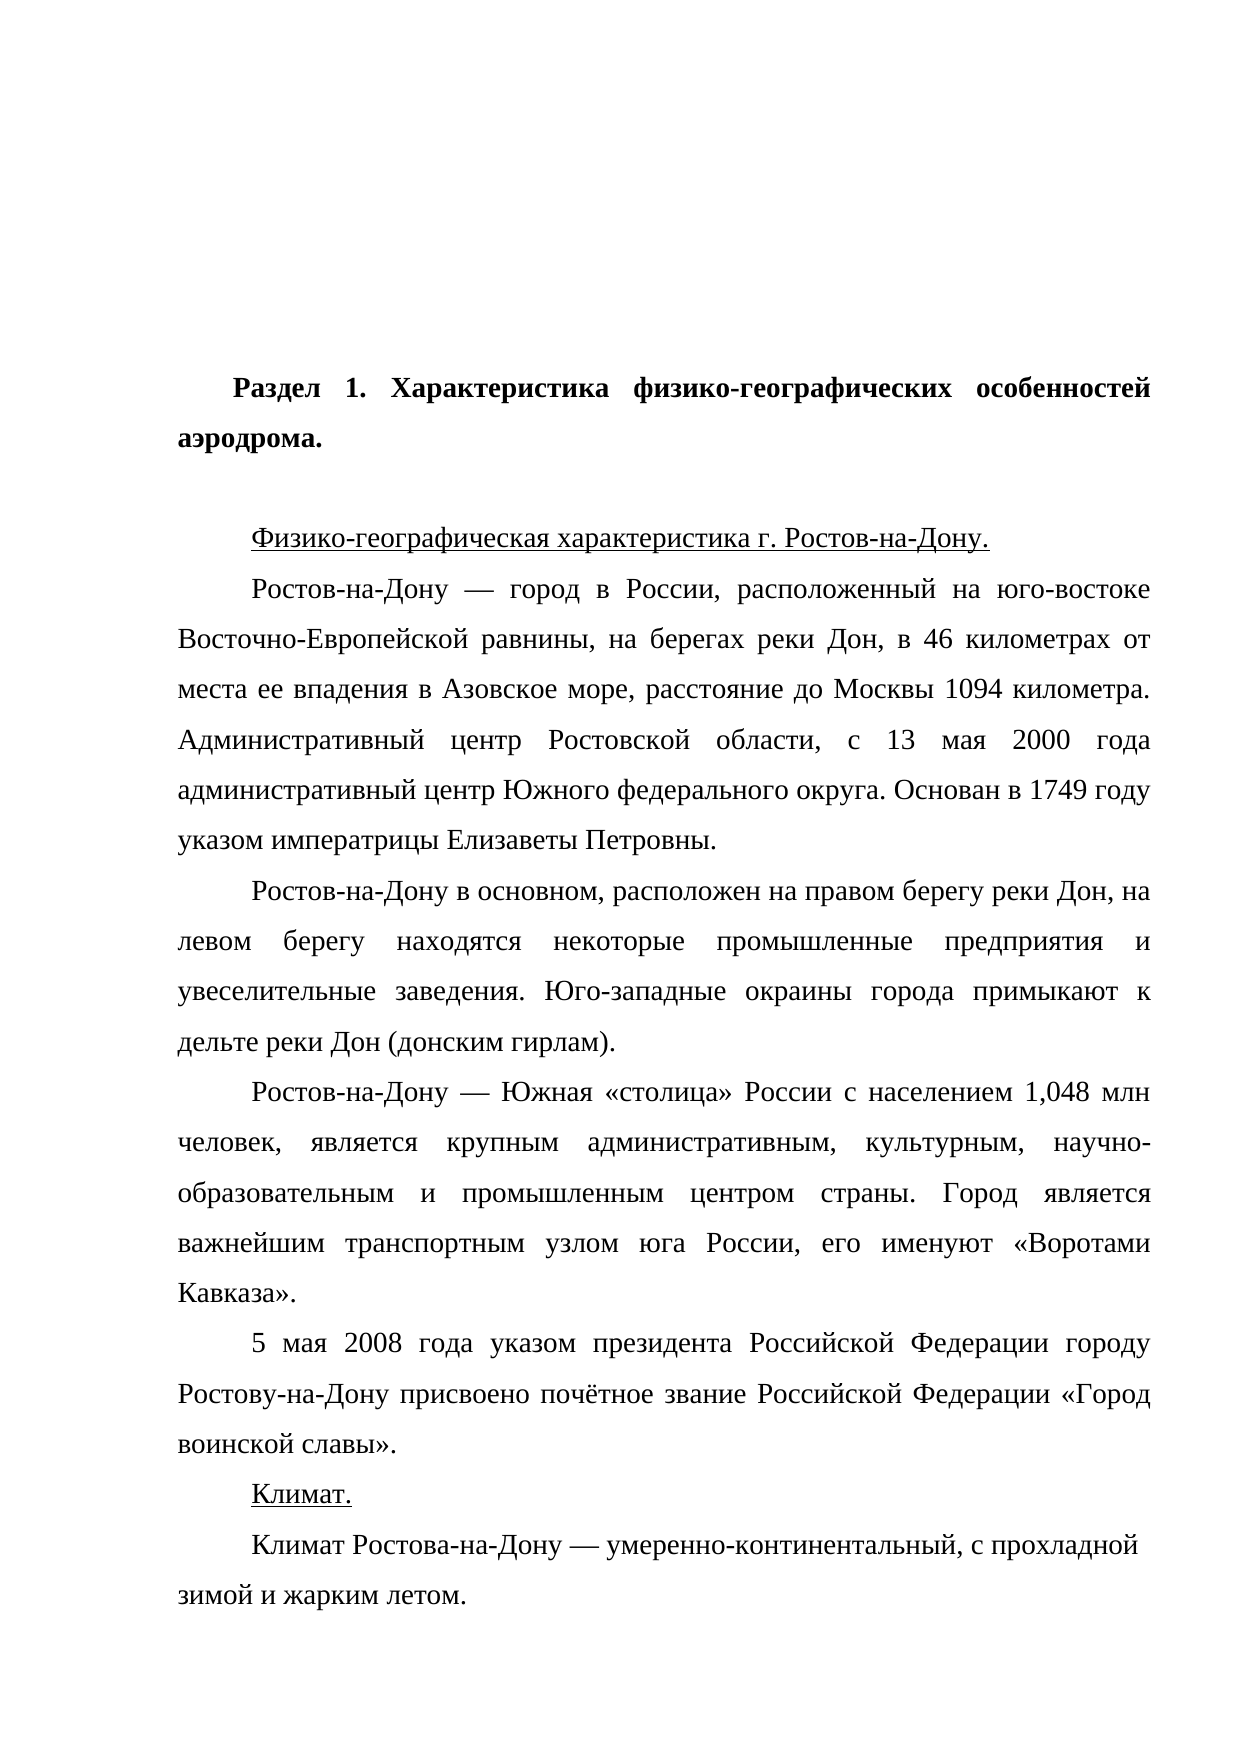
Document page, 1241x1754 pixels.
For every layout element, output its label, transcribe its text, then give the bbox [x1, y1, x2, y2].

text Ростов-на-Дону — город в России, расположенный на юго-востоке Восточно-Европейской равнины, на берегах реки Дон, в 46 километрах от места ее впадения в Азовское море, расстояние до Москвы 1094 километра. Административный центр Ростовской области, с 13 мая 2000 года административный центр Южного федерального округа. Основан в 1749 году указом императрицы Елизаветы Петровны. [177, 571, 1152, 856]
text Ростов-на-Дону в основном, расположен на правом берегу реки Дон, на левом берегу находятся некоторые промышленные предприятия и увеселительные заведения. Юго-западные окраины города примыкают к дельте реки Дон (донским гирлам). [177, 873, 1152, 1057]
text Ростов-на-Дону — Южная «столица» России с населением 1,048 млн человек, является крупным административным, культурным, научно-образовательным и промышленным центром страны. Город является важнейшим транспортным узлом юга России, его именуют «Воротами Кавказа». [177, 1074, 1152, 1309]
text Физико-географическая характеристика г. Ростов-на-Дону. [177, 521, 1152, 554]
text 5 мая 2008 года указом президента Российской Федерации городу Ростову-на-Дону присвоено почётное звание Российской Федерации «Город воинской славы». [177, 1326, 1152, 1460]
text Раздел 1. Характеристика физико-географических особенностей аэродрома. [177, 370, 1152, 453]
text Климат. [177, 1477, 1152, 1510]
text Климат Ростова-на-Дону — умеренно-континентальный, с прохладной зимой и жарким летом. [177, 1527, 1152, 1611]
